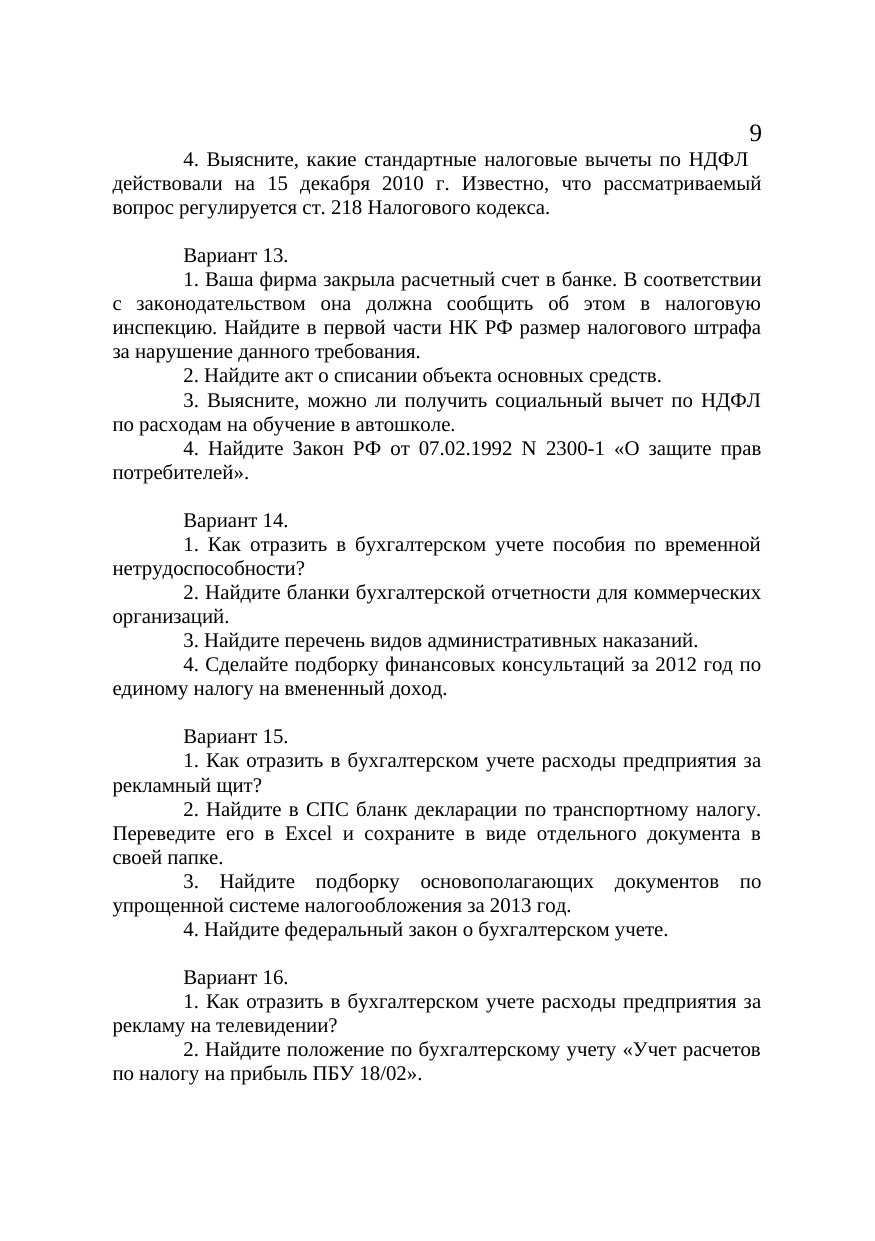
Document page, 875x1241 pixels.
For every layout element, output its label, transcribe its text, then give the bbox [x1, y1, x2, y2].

text 3. Найдите перечень видов административных наказаний. [112, 628, 762, 652]
text Вариант 13. [112, 243, 762, 267]
text Вариант 14. [112, 508, 762, 532]
text 4. Найдите Закон РФ от 07.02.1992 N 2300-1 «О защите прав потребителей». [112, 436, 762, 484]
text 4. Сделайте подборку финансовых консультаций за 2012 год по единому налогу на вмененный доход. [112, 652, 762, 700]
text 2. Найдите положение по бухгалтерскому учету «Учет расчетов по налогу на прибыль ПБУ 18/02». [112, 1037, 762, 1085]
text 2. Найдите в СПС бланк декларации по транспортному налогу. Переведите его в Excel и сохраните в виде отдельного документа в своей папке. [112, 797, 762, 869]
text 3. Выясните, можно ли получить социальный вычет по НДФЛ по расходам на обучение в автошколе. [112, 387, 762, 436]
text 2. Найдите бланки бухгалтерской отчетности для коммерческих организаций. [112, 580, 762, 628]
text Вариант 15. [112, 724, 762, 748]
text 3. Найдите подборку основополагающих документов по упрощенной системе налогообложения за 2013 год. [112, 869, 762, 917]
text 1. Как отразить в бухгалтерском учете расходы предприятия за рекламный щит? [112, 748, 762, 797]
text 1. Как отразить в бухгалтерском учете расходы предприятия за рекламу на телевидении? [112, 989, 762, 1037]
text 4. Найдите федеральный закон о бухгалтерском учете. [112, 917, 762, 941]
text 2. Найдите акт о списании объекта основных средств. [112, 363, 762, 387]
text 4. Выясните, какие стандартные налоговые вычеты по НДФЛ действовали на 15 декабря 2010 г. Известно, что рассматриваемый вопрос регулируется ст. 218 Налогового кодекса. [112, 147, 762, 219]
text 1. Как отразить в бухгалтерском учете пособия по временной нетрудоспособности? [112, 532, 762, 580]
text Вариант 16. [112, 965, 762, 989]
